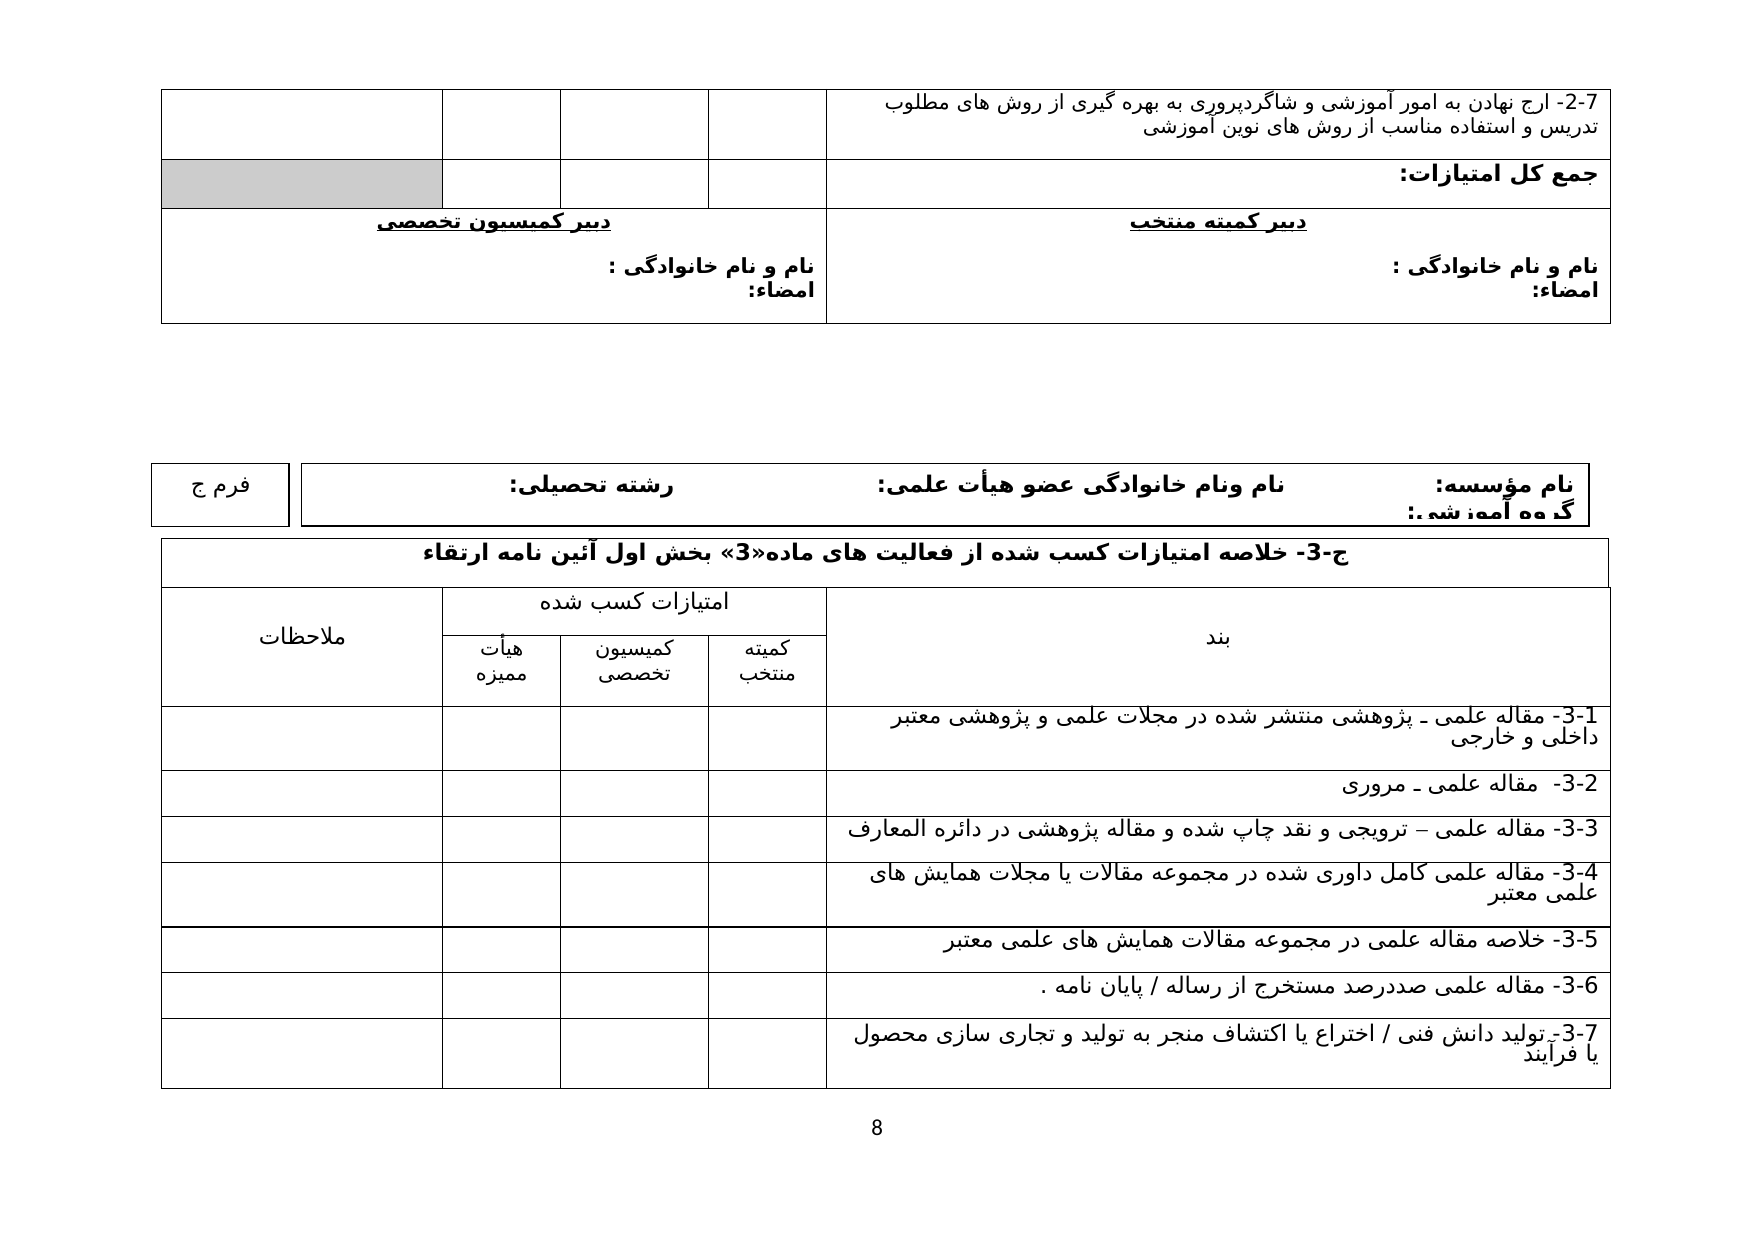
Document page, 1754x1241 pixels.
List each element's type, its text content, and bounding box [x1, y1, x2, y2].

table_cell ملاحظات [162, 588, 442, 706]
table_cell [561, 771, 708, 816]
table_cell دبیر کمیته منتخب نام و نام خانوادگی : امضاء: [827, 209, 1610, 323]
table_cell [162, 1019, 442, 1088]
table_cell کمیسیون تخصصی [561, 636, 708, 706]
table_cell [162, 928, 442, 972]
table_cell [162, 160, 442, 208]
table_cell [709, 863, 826, 926]
table_cell [709, 928, 826, 972]
table_cell [561, 817, 708, 862]
table_cell [443, 1019, 560, 1088]
table_cell [162, 771, 442, 816]
table_cell کمیته منتخب [709, 636, 826, 706]
table_cell [162, 863, 442, 926]
table_cell [709, 1019, 826, 1088]
table_cell هیأت ممیزه [443, 636, 560, 706]
table_cell [162, 707, 442, 770]
table_header ج-3- خلاصه امتیازات کسب شده از فعالیت های ماده«3» بخش اول آئین نامه ارتقاء [162, 539, 1608, 587]
table_cell [709, 707, 826, 770]
table_cell [709, 817, 826, 862]
table_cell [443, 817, 560, 862]
table_cell [561, 928, 708, 972]
table_cell [709, 160, 826, 208]
table_cell 3-2- مقاله علمی ـ مروری [827, 771, 1610, 816]
table_cell بند [827, 588, 1610, 706]
table_cell [709, 90, 826, 159]
table_cell [443, 928, 560, 972]
table_cell [561, 707, 708, 770]
table_cell [443, 90, 560, 159]
table_cell [162, 973, 442, 1018]
table_cell [443, 973, 560, 1018]
table_cell [709, 973, 826, 1018]
table_cell [561, 90, 708, 159]
table_cell [443, 771, 560, 816]
table_cell [443, 863, 560, 926]
table_cell دبیر کمیسیون تخصصی نام و نام خانوادگی : امضاء: [162, 209, 826, 323]
table_cell [443, 160, 560, 208]
table_cell 3-6- مقاله علمی صددرصد مستخرج از رساله / پایان نامه . [827, 973, 1610, 1018]
table_cell امتیازات کسب شده [443, 588, 826, 635]
table_cell [162, 90, 442, 159]
table_cell [709, 771, 826, 816]
table_cell [561, 973, 708, 1018]
table_cell [561, 160, 708, 208]
table_cell 3-5- خلاصه مقاله علمی در مجموعه مقالات همایش های علمی معتبر [827, 928, 1610, 972]
table_cell 3-1- مقاله علمی ـ پژوهشی منتشر شده در مجلات علمی و پژوهشی معتبر داخلی و خارجی [827, 707, 1610, 770]
table_cell 3-3- مقاله علمی – ترویجی و نقد چاپ شده و مقاله پژوهشی در دائره المعارف [827, 817, 1610, 862]
table_cell [561, 1019, 708, 1088]
table_cell 2-7- ارج نهادن به امور آموزشی و شاگردپروری به بهره گیری از روش های مطلوب تدریس و استفاده مناسب از روش های نوین آموزشی [827, 90, 1610, 159]
table_cell 3-4- مقاله علمی کامل داوری شده در مجموعه مقالات یا مجلات همایش های علمی معتبر [827, 863, 1610, 926]
table_cell جمع کل امتیازات: [827, 160, 1610, 208]
table_cell [162, 817, 442, 862]
table_cell [561, 863, 708, 926]
table_cell [443, 707, 560, 770]
table_cell 3-7- تولید دانش فنی / اختراع یا اکتشاف منجر به تولید و تجاری سازی محصول یا فرآیند [827, 1019, 1610, 1088]
